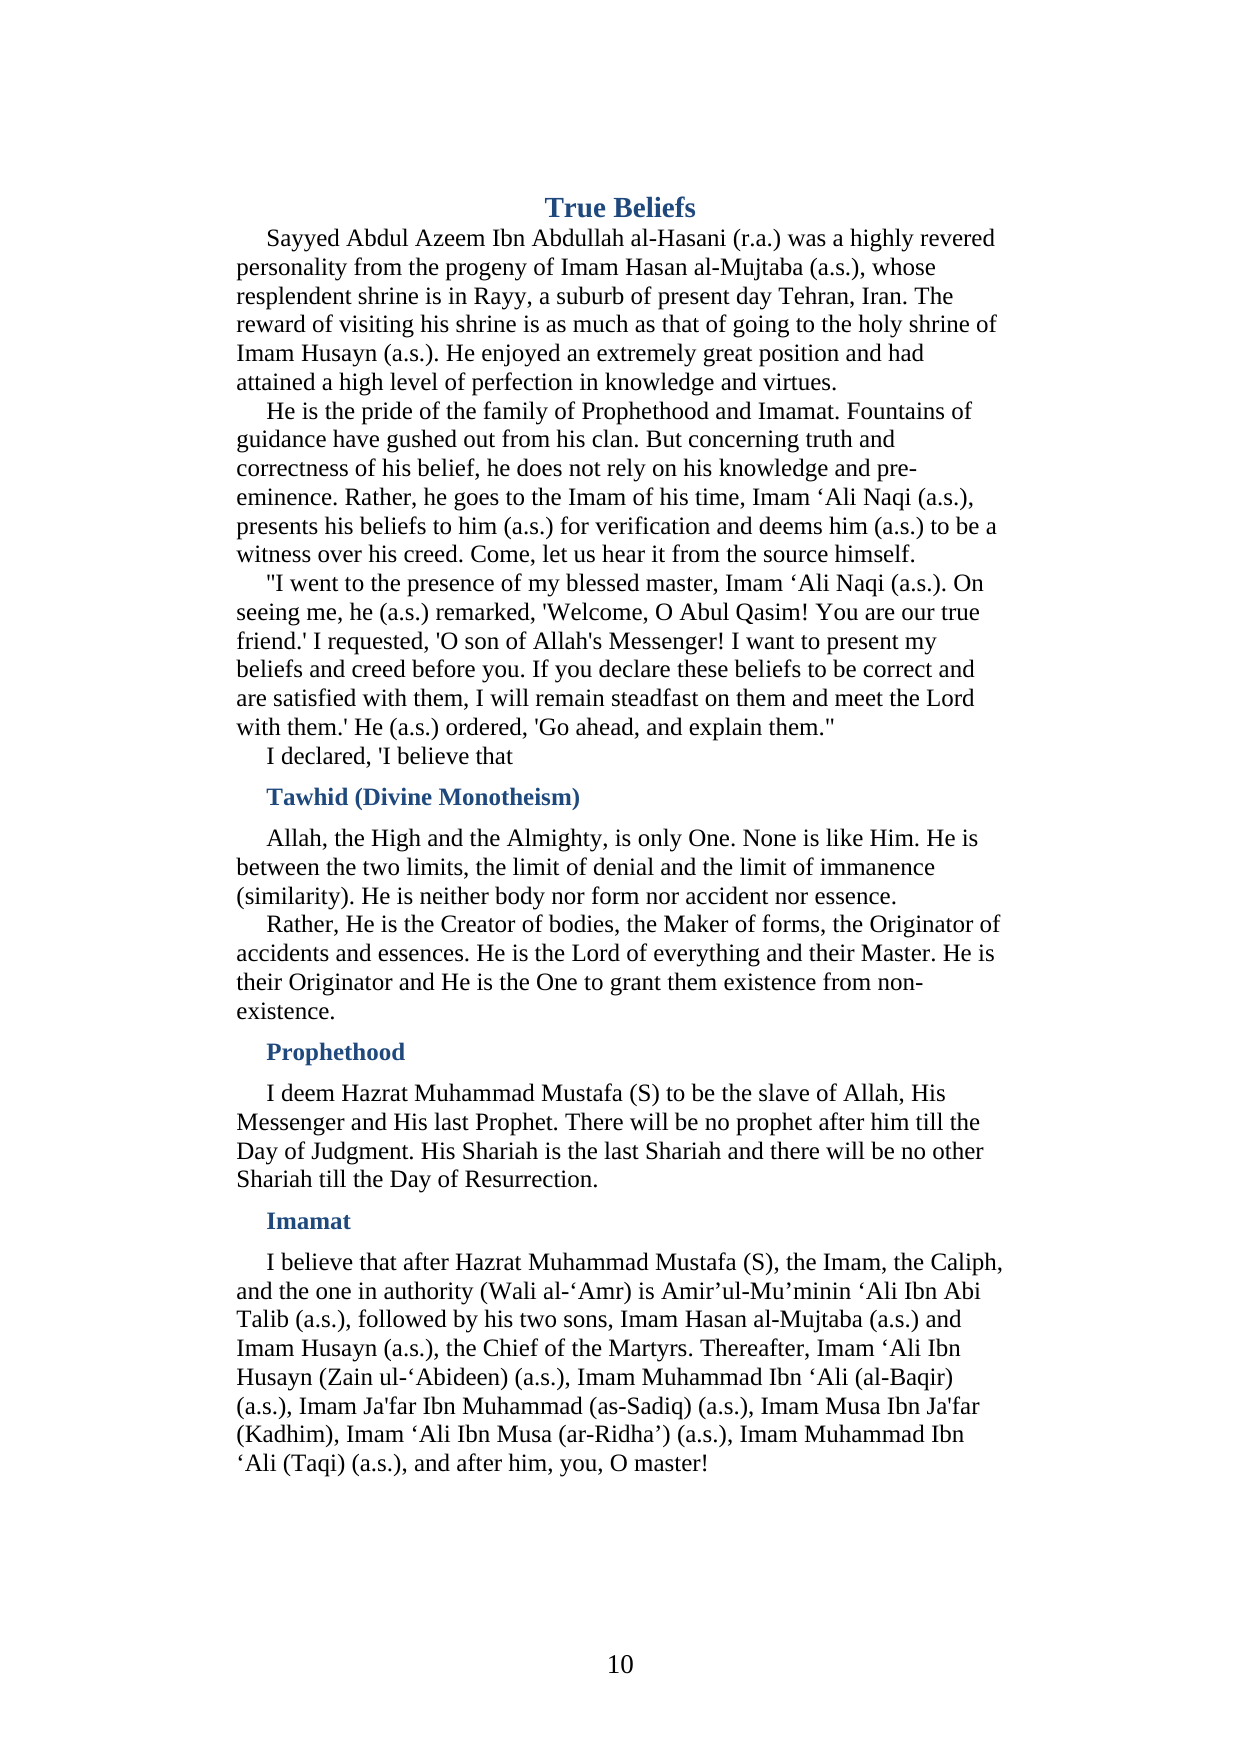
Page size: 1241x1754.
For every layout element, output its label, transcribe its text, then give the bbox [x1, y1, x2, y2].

text I believe that after Hazrat Muhammad Mustafa (S), the Imam, the Caliph, and the one in authority (Wali al-‘Amr) is Amir’ul-Mu’minin ‘Ali Ibn Abi Talib (a.s.), followed by his two sons, Imam Hasan al-Mujtaba (a.s.) and Imam Husayn (a.s.), the Chief of the Martyrs. Thereafter, Imam ‘Ali Ibn Husayn (Zain ul-‘Abideen) (a.s.), Imam Muhammad Ibn ‘Ali (al-Baqir) (a.s.), Imam Ja'far Ibn Muhammad (as-Sadiq) (a.s.), Imam Musa Ibn Ja'far (Kadhim), Imam ‘Ali Ibn Musa (ar-Ridha’) (a.s.), Imam Muhammad Ibn ‘Ali (Taqi) (a.s.), and after him, you, O master! [236, 1247, 1004, 1477]
text He is the pride of the family of Prophethood and Imamat. Fountains of guidance have gushed out from his clan. But concerning truth and correctness of his belief, he does not rely on his knowledge and pre-eminence. Rather, he goes to the Imam of his time, Imam ‘Ali Naqi (a.s.), presents his beliefs to him (a.s.) for verification and deems him (a.s.) to be a witness over his creed. Come, let us hear it from the source himself. [236, 396, 1004, 568]
subtitle Imamat [236, 1206, 1004, 1234]
subtitle Tawhid (Divine Monotheism) [236, 782, 1004, 811]
subtitle Prophethood [236, 1037, 1004, 1066]
text I deem Hazrat Muhammad Mustafa (S) to be the slave of Allah, His Messenger and His last Prophet. There will be no prophet after him till the Day of Judgment. His Shariah is the last Shariah and there will be no other Shariah till the Day of Resurrection. [236, 1078, 1004, 1193]
text Allah, the High and the Almighty, is only One. None is like Him. He is between the two limits, the limit of denial and the limit of immanence (similarity). He is neither body nor form nor accident nor essence. [236, 823, 1004, 909]
subtitle True Beliefs [236, 190, 1004, 223]
text Rather, He is the Creator of bodies, the Maker of forms, the Originator of accidents and essences. He is the Lord of everything and their Master. He is their Originator and He is the One to grant them existence from non-existence. [236, 909, 1004, 1024]
text ''I went to the presence of my blessed master, Imam ‘Ali Naqi (a.s.). On seeing me, he (a.s.) remarked, 'Welcome, O Abul Qasim! You are our true friend.' I requested, 'O son of Allah's Messenger! I want to present my beliefs and creed before you. If you declare these beliefs to be correct and are satisfied with them, I will remain steadfast on them and meet the Lord with them.' He (a.s.) ordered, 'Go ahead, and explain them." [236, 568, 1004, 741]
text Sayyed Abdul Azeem Ibn Abdullah al-Hasani (r.a.) was a highly revered personality from the progeny of Imam Hasan al-Mujtaba (a.s.), whose resplendent shrine is in Rayy, a suburb of present day Tehran, Iran. The reward of visiting his shrine is as much as that of going to the holy shrine of Imam Husayn (a.s.). He enjoyed an extremely great position and had attained a high level of perfection in knowledge and virtues. [236, 223, 1004, 396]
text I declared, 'I believe that [236, 741, 1004, 769]
